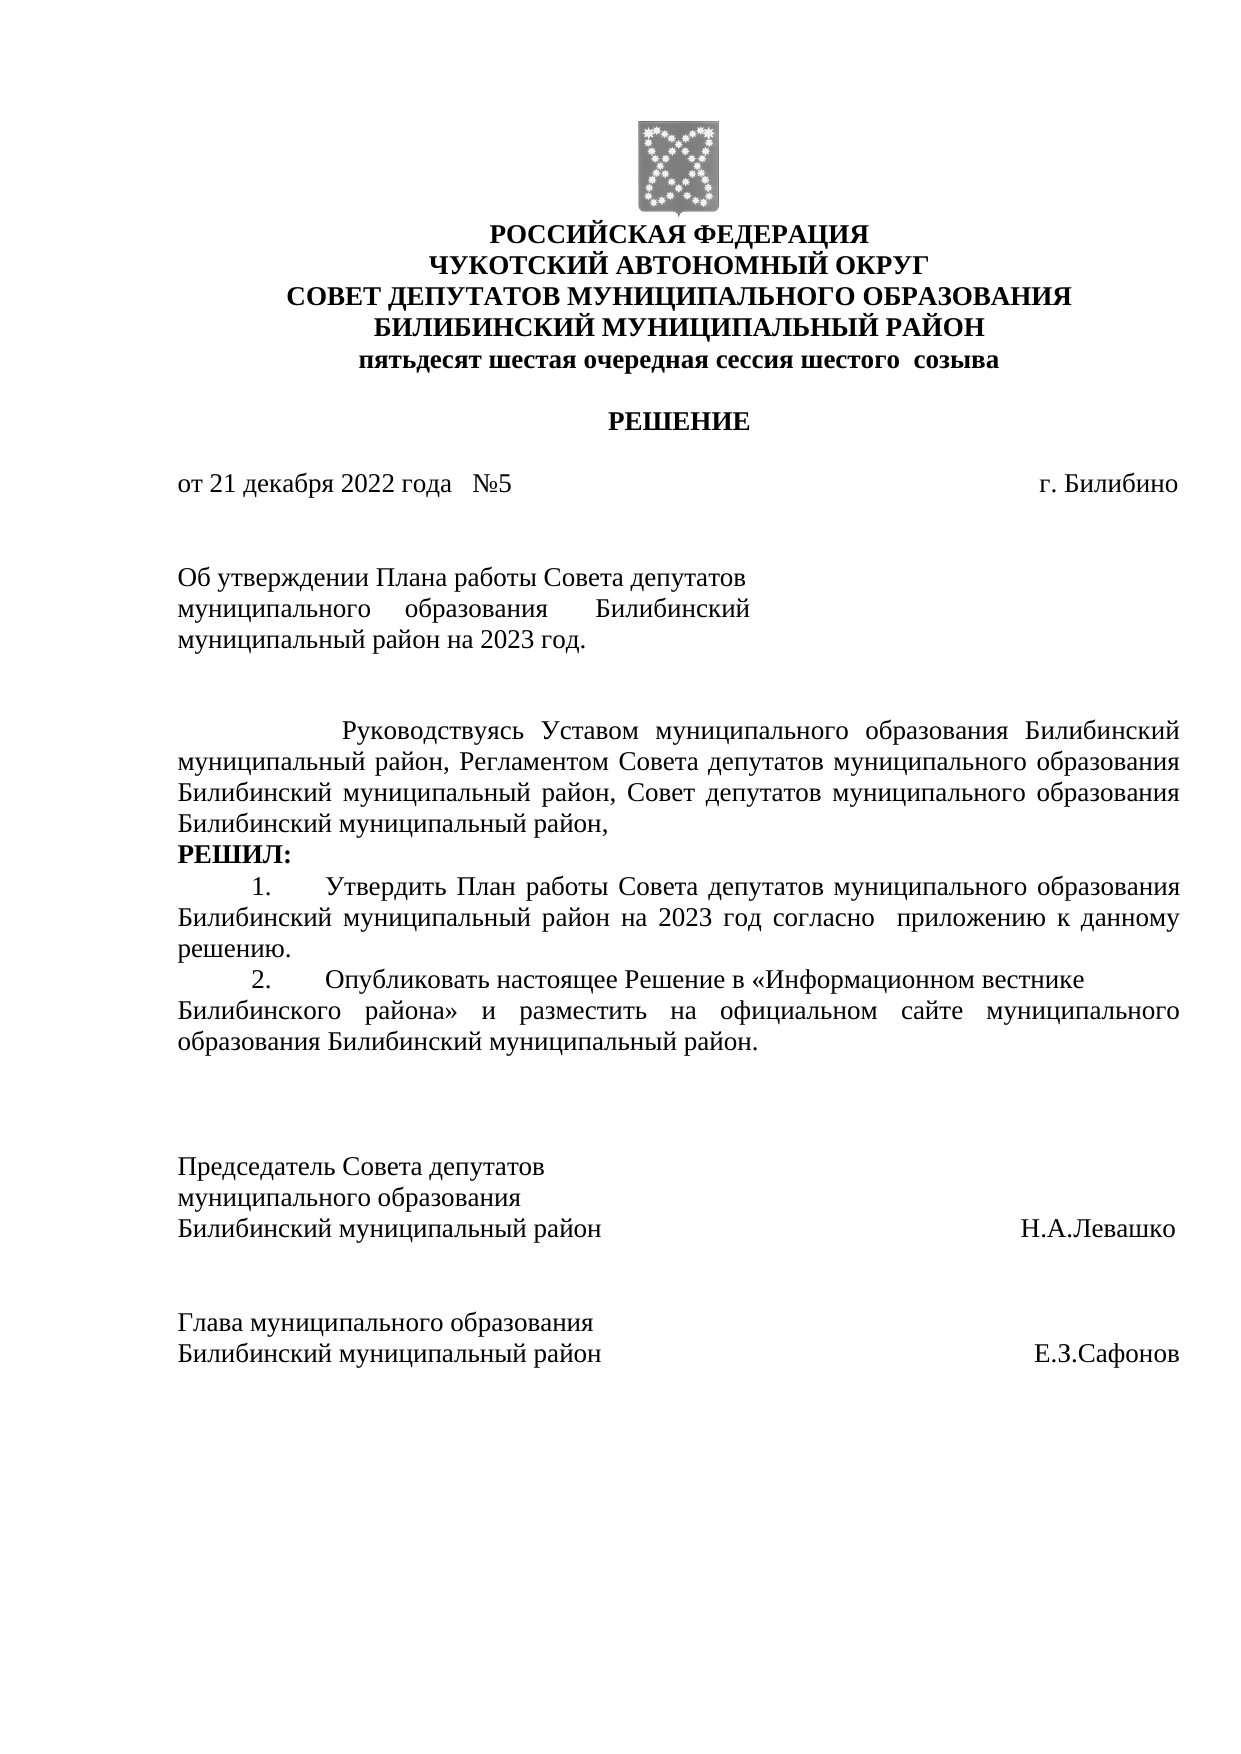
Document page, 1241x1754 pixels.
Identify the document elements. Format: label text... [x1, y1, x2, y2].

text Председатель Совета депутатов [177, 1150, 1181, 1181]
text муниципального образования [177, 1181, 1181, 1212]
text РЕШЕНИЕ [177, 405, 1181, 436]
text Билибинского района» и разместить на официальном сайте муниципального образования Билибинский муниципальный район. [177, 994, 1181, 1057]
text муниципального образования Билибинский [177, 592, 1181, 623]
text РЕШИЛ: [177, 839, 1181, 870]
text Глава муниципального образования [177, 1306, 1181, 1337]
text СОВЕТ ДЕПУТАТОВ МУНИЦИПАЛЬНОГО ОБРАЗОВАНИЯ [177, 280, 1181, 312]
text Билибинский муниципальный район Н.А.Левашко [177, 1212, 1181, 1243]
text пятьдесят шестая очередная сессия шестого созыва [177, 343, 1181, 374]
text ЧУКОТСКИЙ АВТОНОМНЫЙ ОКРУГ [177, 249, 1181, 280]
text БИЛИБИНСКИЙ МУНИЦИПАЛЬНЫЙ РАЙОН [177, 312, 1181, 343]
text от 21 декабря 2022 года №5 г. Билибино [177, 467, 1181, 498]
text РОССИЙСКАЯ ФЕДЕРАЦИЯ [177, 218, 1181, 249]
text Об утверждении Плана работы Совета депутатов [177, 561, 1181, 592]
text муниципальный район на 2023 год. [177, 623, 1181, 654]
text 1. Утвердить План работы Совета депутатов муниципального образования Билибинский муниципальный район на 2023 год согласно приложению к данному решению. [177, 870, 1181, 963]
text 2. Опубликовать настоящее Решение в «Информационном вестнике [177, 963, 1181, 994]
text Билибинский муниципальный район Е.З.Сафонов [177, 1337, 1181, 1368]
text Руководствуясь Уставом муниципального образования Билибинский муниципальный район, Регламентом Совета депутатов муниципального образования Билибинский муниципальный район, Совет депутатов муниципального образования Билибинский муниципальный район, [177, 714, 1181, 839]
